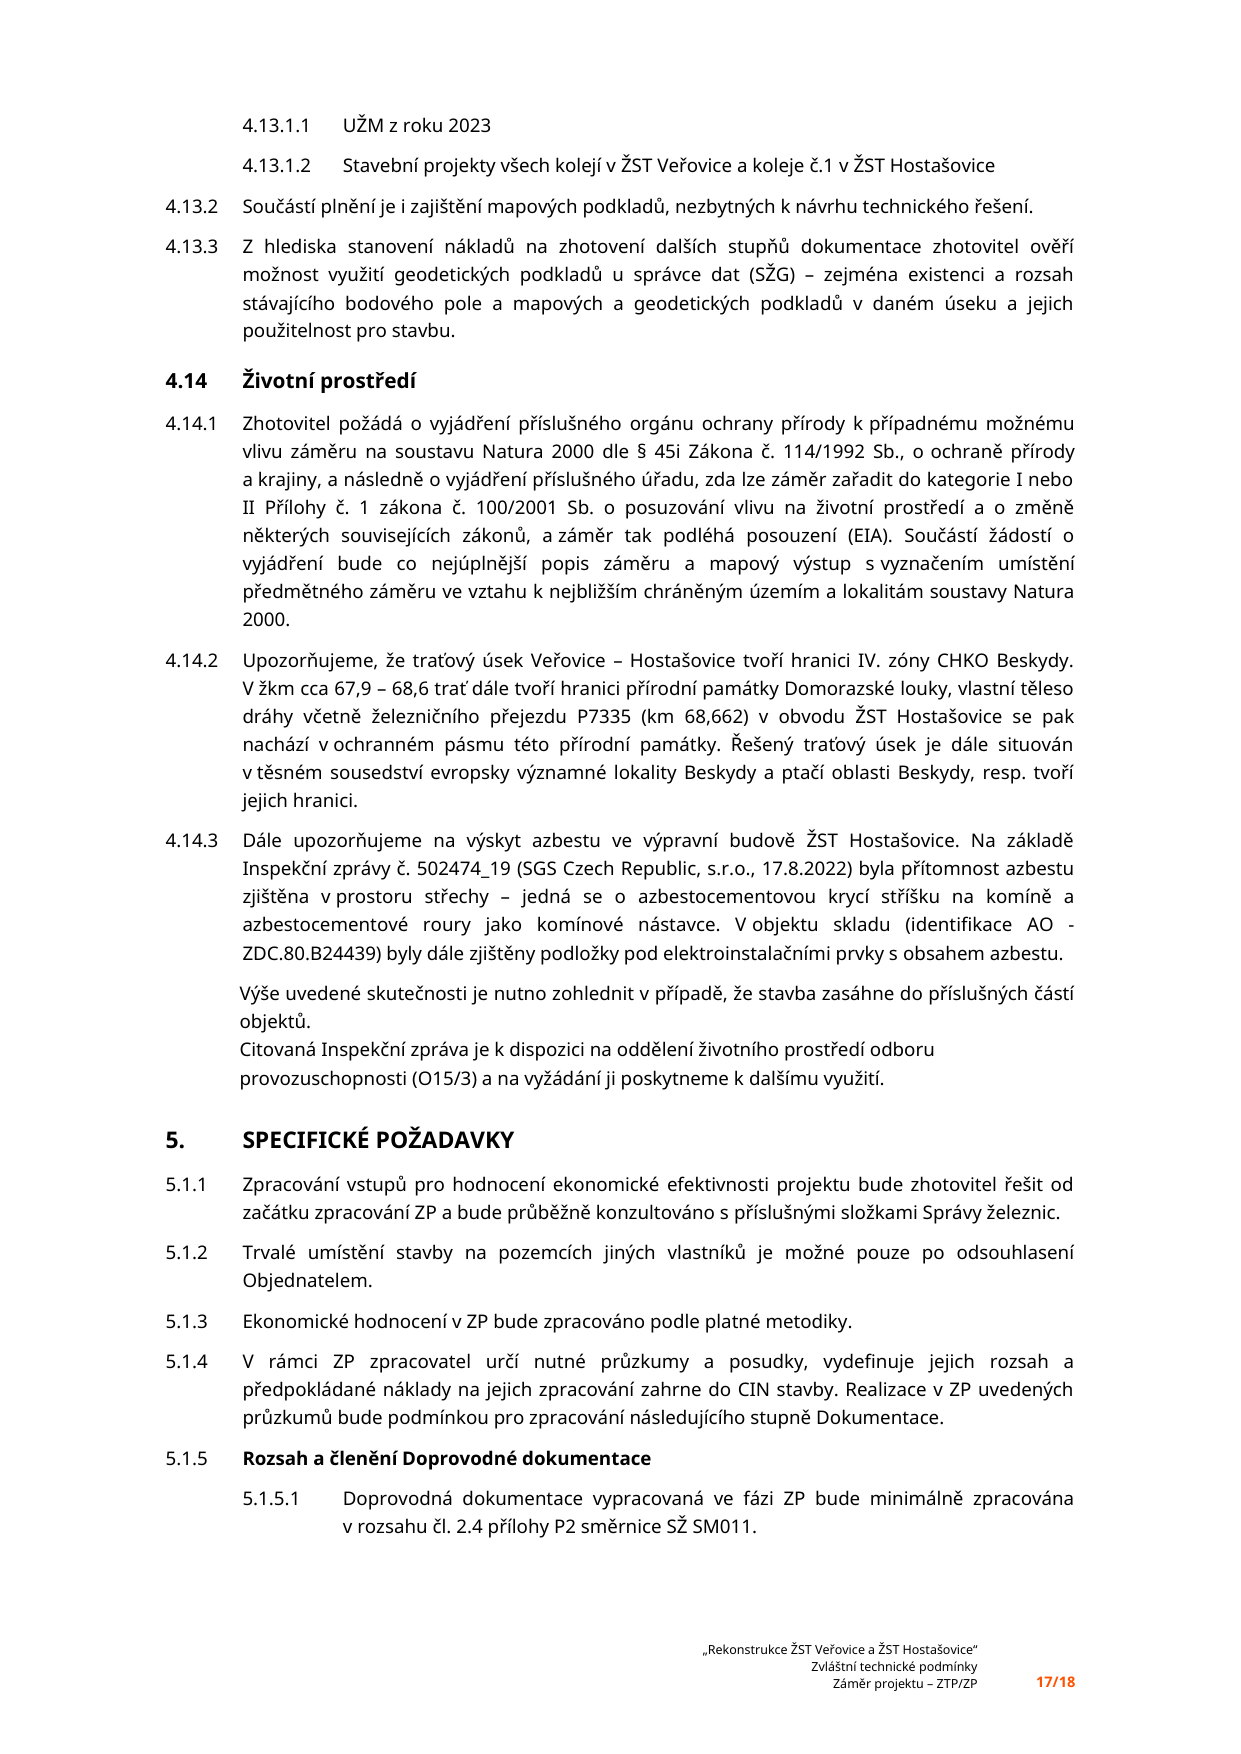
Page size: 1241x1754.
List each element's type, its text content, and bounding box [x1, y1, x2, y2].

text UŽM z roku 2023 [242, 112, 1075, 138]
text Rozsah a členění Doprovodné dokumentace [165, 1445, 1075, 1471]
list Výše uvedené skutečnosti je nutno zohlednit v případě, že stavba zasáhne do příslušných částí objektů. [239, 980, 1075, 1034]
text Životní prostředí [165, 367, 1075, 395]
text Z hlediska stanovení nákladů na zhotovení dalších stupňů dokumentace zhotovitel ověří možnost využití geodetických podkladů u správce dat (SŽG) – zejména existenci a rozsah stávajícího bodového pole a mapových a geodetických podkladů v daném úseku a jejich použitelnost pro stavbu. [165, 234, 1075, 343]
text Citovaná Inspekční zpráva je k dispozici na oddělení životního prostředí odboru provozuschopnosti (O15/3) a na vyžádání ji poskytneme k dalšímu využití. [239, 1036, 1075, 1091]
text Doprovodná dokumentace vypracovaná ve fázi ZP bude minimálně zpracována v rozsahu čl. 2.4 přílohy P2 směrnice SŽ SM011. [242, 1486, 1075, 1539]
text Upozorňujeme, že traťový úsek Veřovice – Hostašovice tvoří hranici IV. zóny CHKO Beskydy. V žkm cca 67,9 – 68,6 trať dále tvoří hranici přírodní památky Domorazské louky, vlastní těleso dráhy včetně železničního přejezdu P7335 (km 68,662) v obvodu ŽST Hostašovice se pak nachází v ochranném pásmu této přírodní památky. Řešený traťový úsek je dále situován v těsném sousedství evropsky významné lokality Beskydy a ptačí oblasti Beskydy, resp. tvoří jejich hranici. [165, 647, 1075, 813]
text Zpracování vstupů pro hodnocení ekonomické efektivnosti projektu bude zhotovitel řešit od začátku zpracování ZP a bude průběžně konzultováno s příslušnými složkami Správy železnic. [165, 1171, 1075, 1224]
text Ekonomické hodnocení v ZP bude zpracováno podle platné metodiky. [165, 1308, 1075, 1333]
text SPECIFICKÉ POŽADAVKY [165, 1124, 1075, 1155]
text Stavební projekty všech kolejí v ŽST Veřovice a koleje č.1 v ŽST Hostašovice [242, 153, 1075, 178]
text Dále upozorňujeme na výskyt azbestu ve výpravní budově ŽST Hostašovice. Na základě Inspekční zprávy č. 502474_19 (SGS Czech Republic, s.r.o., 17.8.2022) byla přítomnost azbestu zjištěna v prostoru střechy – jedná se o azbestocementovou krycí stříšku na komíně a azbestocementové roury jako komínové nástavce. V objektu skladu (identifikace AO - ZDC.80.B24439) byly dále zjištěny podložky pod elektroinstalačními prvky s obsahem azbestu. [165, 828, 1075, 965]
list Zhotovitel požádá o vyjádření příslušného orgánu ochrany přírody k případnému možnému vlivu záměru na soustavu Natura 2000 dle § 45i Zákona č. 114/1992 Sb., o ochraně přírody a krajiny, a následně o vyjádření příslušného úřadu, zda lze záměr zařadit do kategorie I nebo II Přílohy č. 1 zákona č. 100/2001 Sb. o posuzování vlivu na životní prostředí a o změně některých souvisejících zákonů, a záměr tak podléhá posouzení (EIA). Součástí žádostí o vyjádření bude co nejúplnější popis záměru a mapový výstup s vyznačením umístění předmětného záměru ve vztahu k nejbližším chráněným územím a lokalitám soustavy Natura 2000. [165, 410, 1075, 632]
text Součástí plnění je i zajištění mapových podkladů, nezbytných k návrhu technického řešení. [165, 193, 1075, 219]
text Trvalé umístění stavby na pozemcích jiných vlastníků je možné pouze po odsouhlasení Objednatelem. [165, 1239, 1075, 1293]
text V rámci ZP zpracovatel určí nutné průzkumy a posudky, vydefinuje jejich rozsah a předpokládané náklady na jejich zpracování zahrne do CIN stavby. Realizace v ZP uvedených průzkumů bude podmínkou pro zpracování následujícího stupně Dokumentace. [165, 1348, 1075, 1430]
